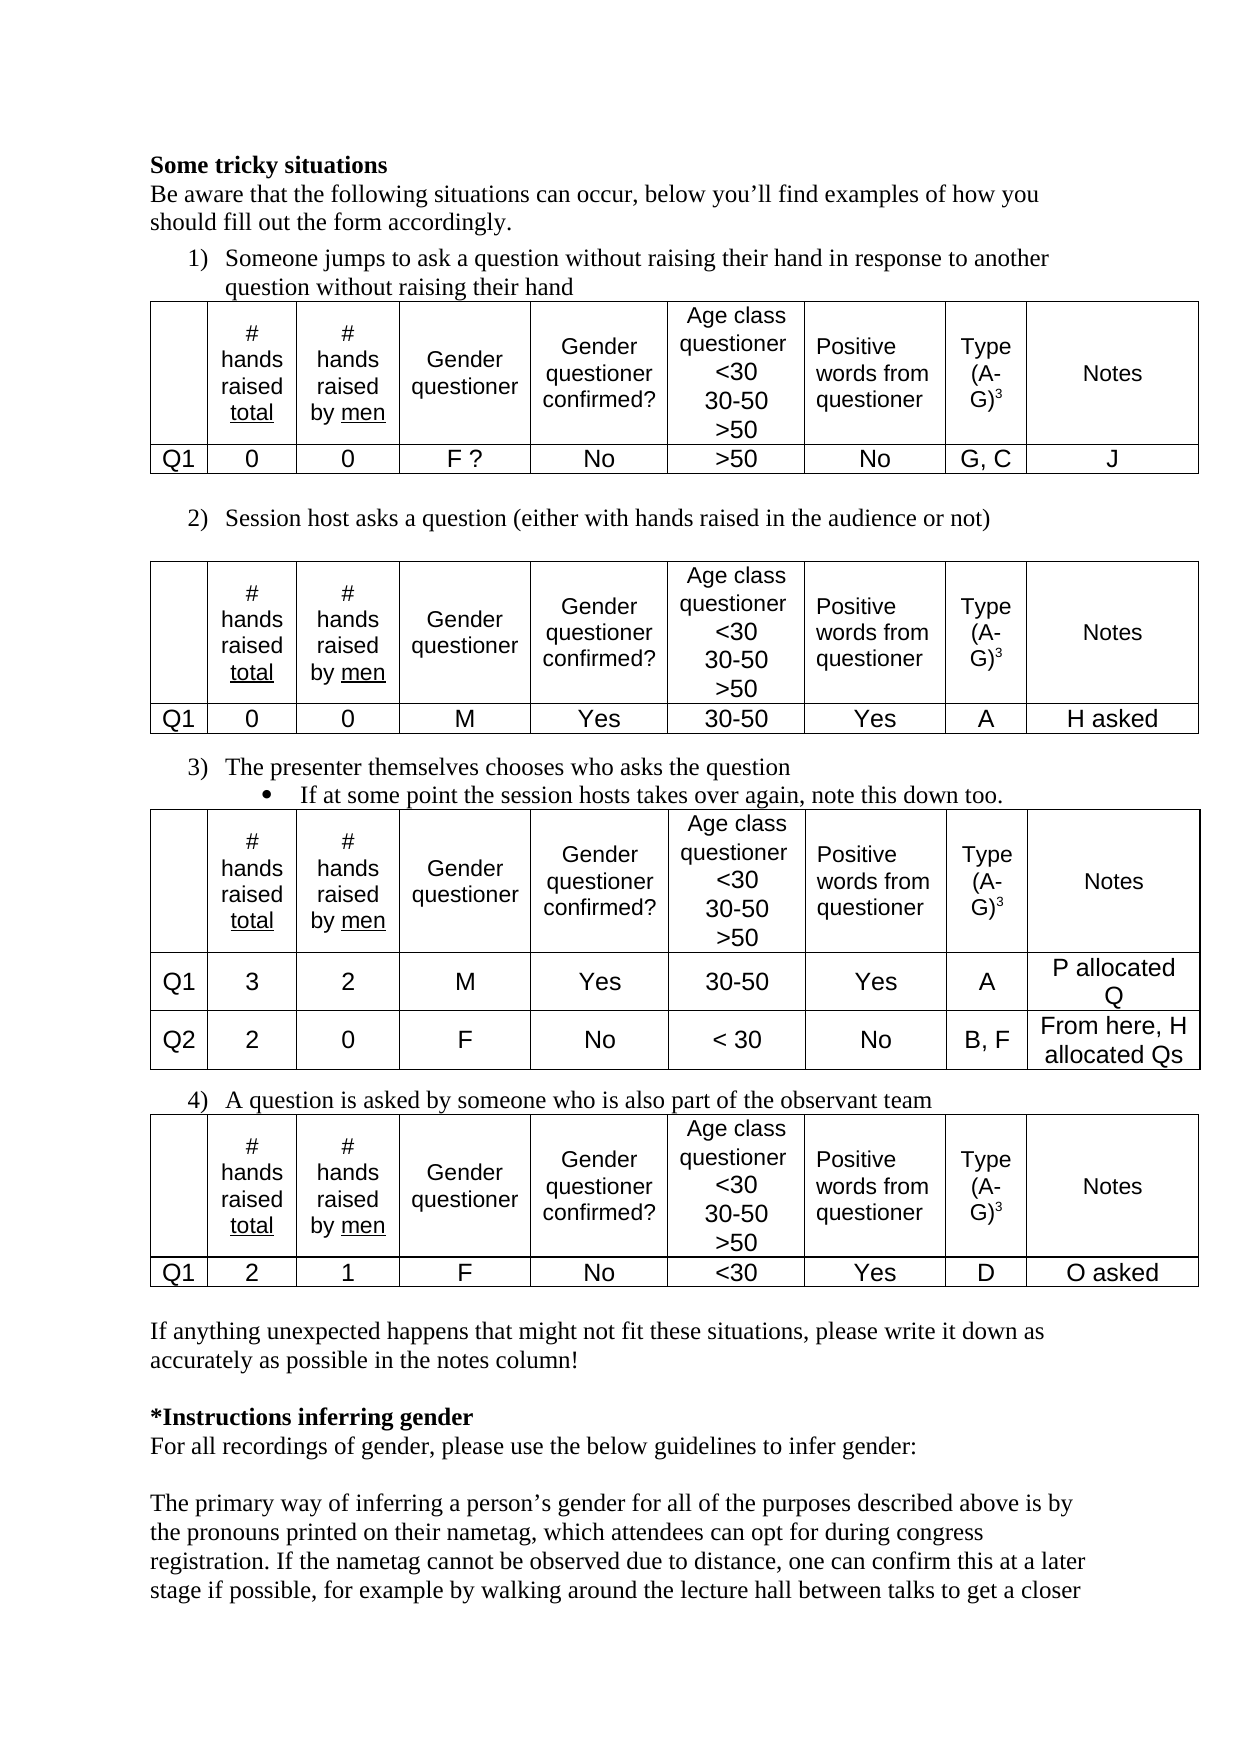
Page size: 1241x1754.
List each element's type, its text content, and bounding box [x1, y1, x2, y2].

table_cell Q1 [151, 445, 207, 473]
table_header # hands raised by men [297, 810, 399, 952]
list If at some point the session hosts takes over again, note this down too. [262, 780, 1090, 809]
table_cell 1 [297, 1258, 399, 1286]
table_cell F [400, 1011, 530, 1069]
table_cell A [946, 704, 1026, 733]
table_header Type (A-G)3 [946, 1115, 1026, 1256]
table_cell J [1027, 445, 1198, 473]
table_cell < 30 [669, 1011, 805, 1069]
list Session host asks a question (either with hands raised in the audience or not) [187, 503, 1090, 532]
text Be aware that the following situations can occur, below you’ll find examples of how you should fill out the form accordingly. [150, 179, 1090, 236]
table_header Age class questioner <30 30-50 >50 [668, 1115, 804, 1256]
table_cell No [531, 1011, 668, 1069]
table_header Gender questioner confirmed? [531, 810, 668, 952]
table_header Type (A-G)3 [946, 302, 1026, 443]
table_cell No [531, 445, 667, 473]
table_cell M [400, 704, 530, 733]
table_header Age class questioner <30 30-50 >50 [668, 562, 804, 703]
list The presenter themselves chooses who asks the question [187, 752, 1090, 780]
text For all recordings of gender, please use the below guidelines to infer gender: [150, 1431, 1090, 1460]
table_header Positive words from questioner [805, 1115, 945, 1256]
table_cell 2 [208, 1011, 296, 1069]
table_header [151, 810, 207, 952]
table_header Type (A-G)3 [947, 810, 1027, 952]
table_cell From here, H allocated Qs [1028, 1011, 1199, 1069]
table_cell <30 [668, 1258, 804, 1286]
table_cell No [805, 445, 945, 473]
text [150, 1488, 1090, 1603]
table_header # hands raised by men [297, 562, 399, 703]
table_header # hands raised by men [297, 302, 399, 443]
table_cell Yes [806, 953, 946, 1010]
table_cell H asked [1027, 704, 1198, 733]
table_cell A [947, 953, 1027, 1010]
table_cell 0 [297, 1011, 399, 1069]
table_header Notes [1027, 302, 1198, 443]
table_cell D [946, 1258, 1026, 1286]
table_cell Q1 [151, 704, 207, 733]
list A question is asked by someone who is also part of the observant team [187, 1085, 1090, 1114]
table_cell Q1 [151, 1258, 207, 1286]
table_header # hands raised by men [297, 1115, 399, 1256]
table_header Notes [1028, 810, 1199, 952]
table_header Gender questioner [400, 562, 530, 703]
table_cell 3 [208, 953, 296, 1010]
table_cell F ? [400, 445, 530, 473]
table_cell 0 [208, 704, 296, 733]
table_cell 2 [297, 953, 399, 1010]
table_cell M [400, 953, 530, 1010]
table_header Type (A-G)3 [946, 562, 1026, 703]
table_cell 0 [297, 445, 399, 473]
table_header # hands raised total [208, 1115, 296, 1256]
table_header Gender questioner [400, 1115, 530, 1256]
table_header # hands raised total [208, 562, 296, 703]
table_cell No [806, 1011, 946, 1069]
table_header Gender questioner [400, 302, 530, 443]
table_header # hands raised total [208, 302, 296, 443]
table_cell 0 [297, 704, 399, 733]
table_header [151, 302, 207, 443]
list Someone jumps to ask a question without raising their hand in response to another question without raising their hand [187, 243, 1090, 301]
table_cell O asked [1027, 1258, 1198, 1286]
table_header Gender questioner confirmed? [531, 302, 667, 443]
table_cell Yes [805, 1258, 945, 1286]
table_cell Yes [531, 953, 668, 1010]
table_cell Q1 [151, 953, 207, 1010]
table_cell 30-50 [668, 704, 804, 733]
table_cell Q2 [151, 1011, 207, 1069]
table_header [151, 562, 207, 703]
table_header Gender questioner [400, 810, 530, 952]
table_cell Yes [805, 704, 945, 733]
table_header Gender questioner confirmed? [531, 562, 667, 703]
table_header Notes [1027, 562, 1198, 703]
table_cell Yes [531, 704, 667, 733]
text *Instructions inferring gender [150, 1402, 1090, 1431]
table_cell G, C [946, 445, 1026, 473]
table_header Notes [1027, 1115, 1198, 1256]
table_cell 0 [208, 445, 296, 473]
table_header Gender questioner confirmed? [531, 1115, 667, 1256]
table_cell No [531, 1258, 667, 1286]
table_header Age class questioner <30 30-50 >50 [668, 302, 804, 443]
table_header Positive words from questioner [805, 562, 945, 703]
table_cell 2 [208, 1258, 296, 1286]
table_header Positive words from questioner [806, 810, 946, 952]
table_header # hands raised total [208, 810, 296, 952]
table_header Age class questioner <30 30-50 >50 [669, 810, 805, 952]
table_header [151, 1115, 207, 1256]
text If anything unexpected happens that might not fit these situations, please write it down as accurately as possible in the notes column! [150, 1316, 1090, 1373]
table_header Positive words from questioner [805, 302, 945, 443]
table_cell P allocated Q [1028, 953, 1199, 1010]
table_cell F [400, 1258, 530, 1286]
table_cell >50 [668, 445, 804, 473]
table_cell 30-50 [669, 953, 805, 1010]
table_cell B, F [947, 1011, 1027, 1069]
text Some tricky situations [150, 150, 1090, 179]
